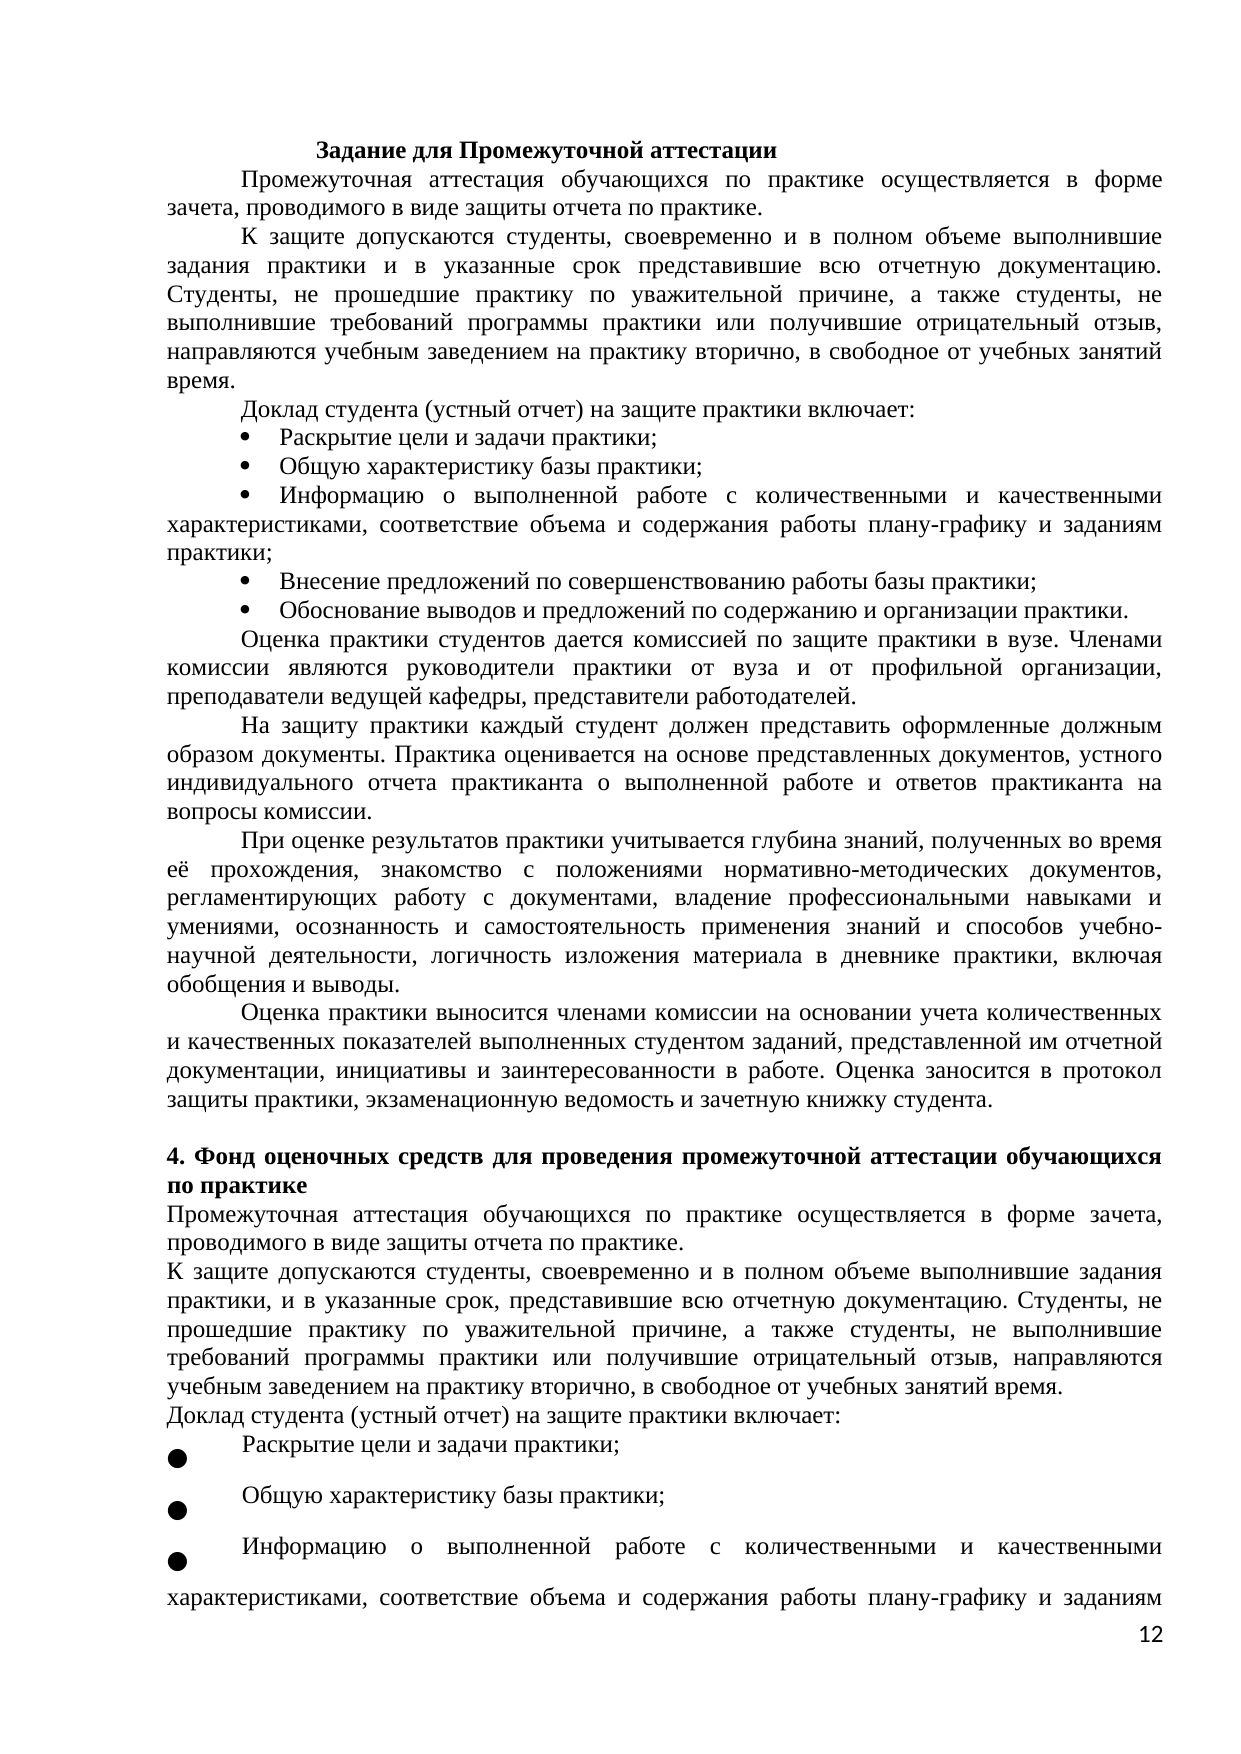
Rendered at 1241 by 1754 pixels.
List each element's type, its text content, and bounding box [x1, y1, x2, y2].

text К защите допускаются студенты, своевременно и в полном объеме выполнившие задания практики и в указанные срок представившие всю отчетную документацию. Студенты, не прошедшие практику по уважительной причине, а также студенты, не выполнившие требований программы практики или получившие отрицательный отзыв, направляются учебным заведением на практику вторично, в свободное от учебных занятий время. [167, 221, 1163, 394]
text На защиту практики каждый студент должен представить оформленные должным образом документы. Практика оценивается на основе представленных документов, устного индивидуального отчета практиканта о выполненной работе и ответов практиканта на вопросы комиссии. [167, 710, 1163, 825]
list Общую характеристику базы практики; [166, 1480, 1163, 1531]
text Задание для Промежуточной аттестации [316, 135, 1163, 164]
text Промежуточная аттестация обучающихся по практике осуществляется в форме зачета, проводимого в виде защиты отчета по практике. [167, 164, 1163, 221]
list Обоснование выводов и предложений по содержанию и организации практики. [167, 595, 1163, 624]
text Оценка практики студентов дается комиссией по защите практики в вузе. Членами комиссии являются руководители практики от вуза и от профильной организации, преподаватели ведущей кафедры, представители работодателей. [167, 624, 1163, 710]
text 4. Фонд оценочных средств для проведения промежуточной аттестации обучающихся по практике [166, 1141, 1163, 1199]
text К защите допускаются студенты, своевременно и в полном объеме выполнившие задания практики, и в указанные срок, представившие всю отчетную документацию. Студенты, не прошедшие практику по уважительной причине, а также студенты, не выполнившие требований программы практики или получившие отрицательный отзыв, направляются учебным заведением на практику вторично, в свободное от учебных занятий время. [166, 1256, 1163, 1400]
list Раскрытие цели и задачи практики; [167, 422, 1163, 451]
text Промежуточная аттестация обучающихся по практике осуществляется в форме зачета, проводимого в виде защиты отчета по практике. [166, 1199, 1163, 1256]
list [166, 1531, 1163, 1611]
list Раскрытие цели и задачи практики; [166, 1429, 1163, 1480]
list Внесение предложений по совершенствованию работы базы практики; [167, 566, 1163, 595]
list Общую характеристику базы практики; [167, 451, 1163, 480]
text Оценка практики выносится членами комиссии на основании учета количественных и качественных показателей выполненных студентом заданий, представленной им отчетной документации, инициативы и заинтересованности в работе. Оценка заносится в протокол защиты практики, экзаменационную ведомость и зачетную книжку студента. [167, 997, 1163, 1112]
text Доклад студента (устный отчет) на защите практики включает: [166, 1400, 1163, 1429]
text Доклад студента (устный отчет) на защите практики включает: [167, 394, 1163, 422]
text При оценке результатов практики учитывается глубина знаний, полученных во время её прохождения, знакомство с положениями нормативно-методических документов, регламентирующих работу с документами, владение профессиональными навыками и умениями, осознанность и самостоятельность применения знаний и способов учебно-научной деятельности, логичность изложения материала в дневнике практики, включая обобщения и выводы. [167, 825, 1163, 997]
